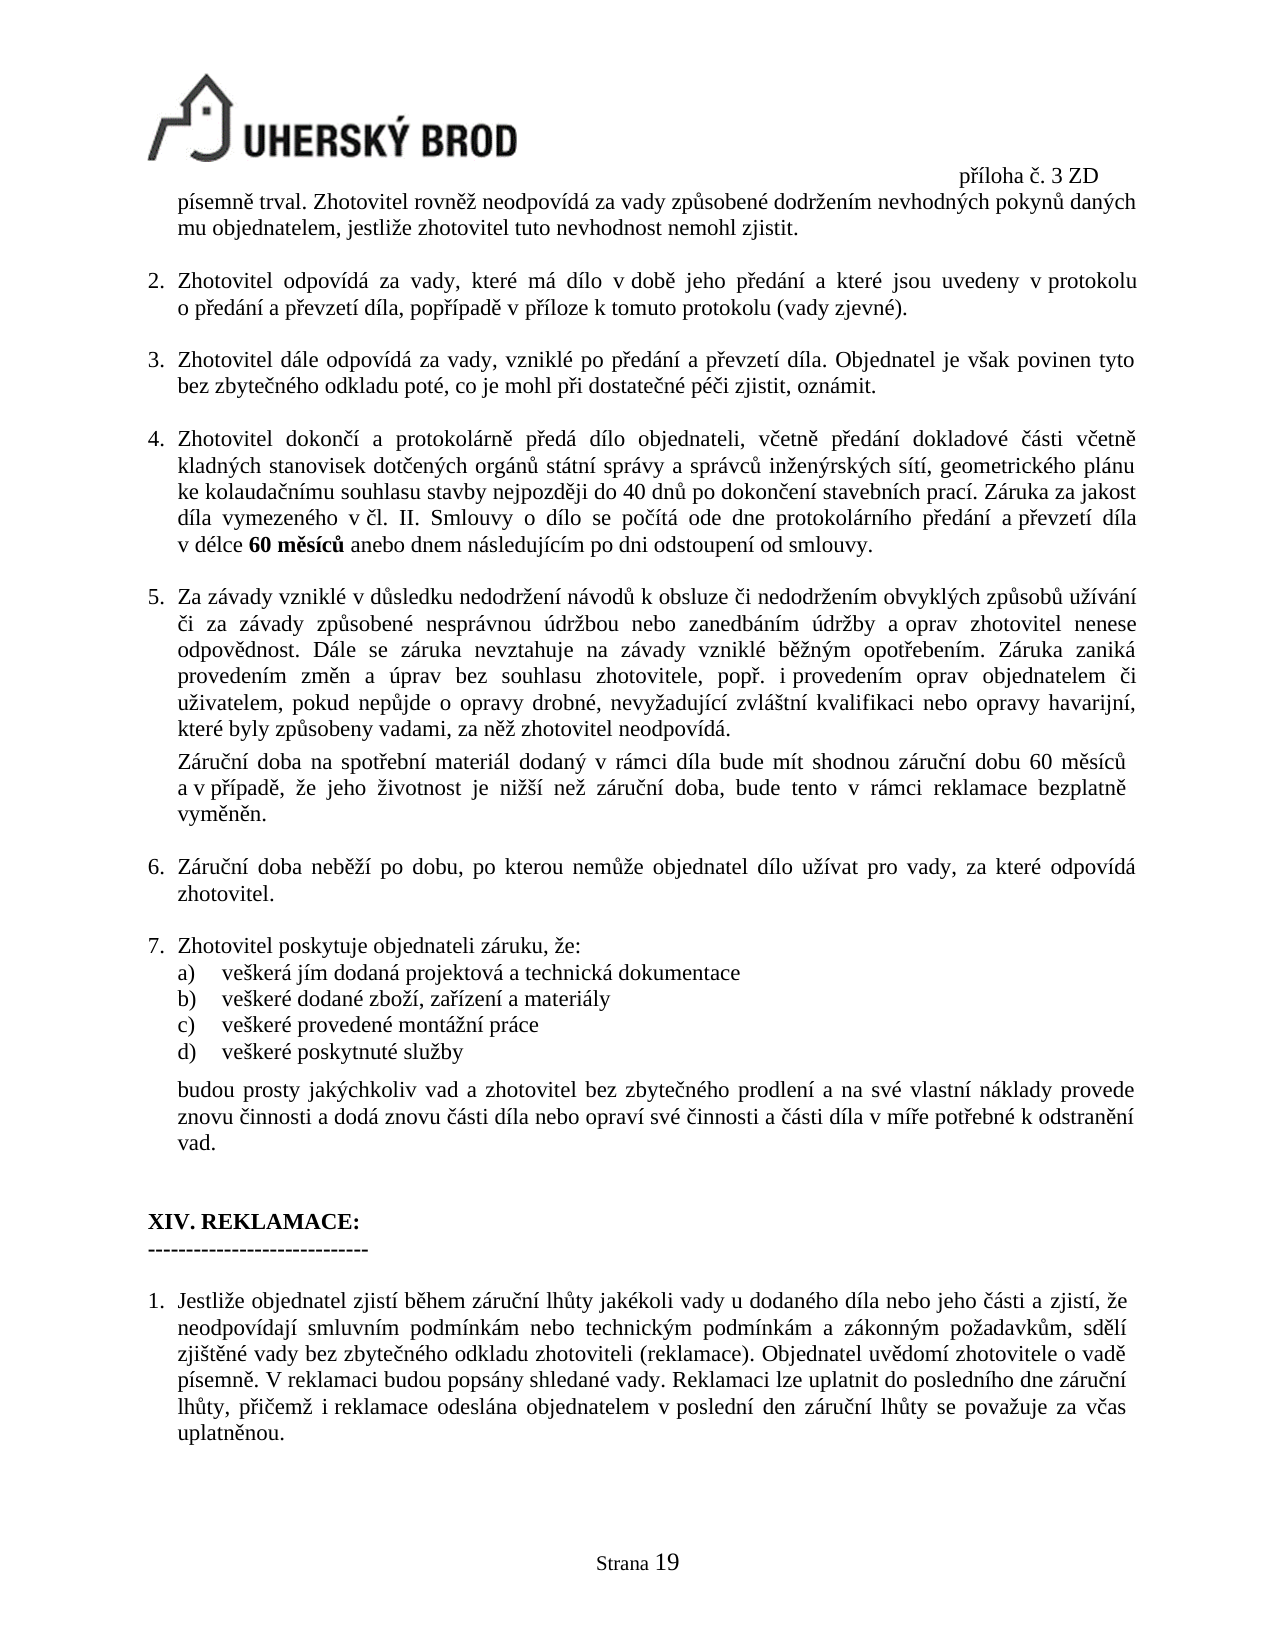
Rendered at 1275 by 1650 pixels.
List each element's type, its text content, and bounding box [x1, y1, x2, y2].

list veškerá jím dodaná projektová a technická dokumentace [177, 959, 1127, 985]
list Zhotovitel dokončí a protokolárně předá dílo objednateli, včetně předání dokladové části včetně kladných stanovisek dotčených orgánů státní správy a správců inženýrských sítí, geometrického plánu ke kolaudačnímu souhlasu stavby nejpozději do 40 dnů po dokončení stavebních prací. Záruka za jakost díla vymezeného v čl. II. Smlouvy o dílo se počítá ode dne protokolárního předání a převzetí díla v délce 60 měsíců anebo dnem následujícím po dni odstoupení od smlouvy. [148, 425, 1137, 557]
list Záruční doba neběží po dobu, po kterou nemůže objednatel dílo užívat pro vady, za které odpovídá zhotovitel. [148, 853, 1137, 906]
list Zhotovitel odpovídá za vady, které má dílo v době jeho předání a které jsou uvedeny v protokolu o předání a převzetí díla, popřípadě v příloze k tomuto protokolu (vady zjevné). [148, 267, 1137, 320]
text ----------------------------- [148, 1235, 1127, 1261]
list Jestliže objednatel zjistí během záruční lhůty jakékoli vady u dodaného díla nebo jeho části a zjistí, že neodpovídají smluvním podmínkám nebo technickým podmínkám a zákonným požadavkům, sdělí zjištěné vady bez zbytečného odkladu zhotoviteli (reklamace). Objednatel uvědomí zhotovitele o vadě písemně. V reklamaci budou popsány shledané vady. Reklamaci lze uplatnit do posledního dne záruční lhůty, přičemž i reklamace odeslána objednatelem v poslední den záruční lhůty se považuje za včas uplatněnou. [148, 1287, 1127, 1446]
text budou prosty jakýchkoliv vad a zhotovitel bez zbytečného prodlení a na své vlastní náklady provede znovu činnosti a dodá znovu části díla nebo opraví své činnosti a části díla v míře potřebné k odstranění vad. [177, 1077, 1137, 1156]
picture [147, 73, 517, 162]
list veškeré dodané zboží, zařízení a materiály [177, 985, 1127, 1011]
list Zhotovitel dále odpovídá za vady, vzniklé po předání a převzetí díla. Objednatel je však povinen tyto bez zbytečného odkladu poté, co je mohl při dostatečné péči zjistit, oznámit. [148, 346, 1137, 399]
text Záruční doba na spotřební materiál dodaný v rámci díla bude mít shodnou záruční dobu 60 měsíců a v případě, že jeho životnost je nižší než záruční doba, bude tento v rámci reklamace bezplatně vyměněn. [177, 748, 1127, 827]
list Za závady vzniklé v důsledku nedodržení návodů k obsluze či nedodržením obvyklých způsobů užívání či za závady způsobené nesprávnou údržbou nebo zanedbáním údržby a oprav zhotovitel nenese odpovědnost. Dále se záruka nevztahuje na závady vzniklé běžným opotřebením. Záruka zaniká provedením změn a úprav bez souhlasu zhotovitele, popř. i provedením oprav objednatelem či uživatelem, pokud nepůjde o opravy drobné, nevyžadující zvláštní kvalifikaci nebo opravy havarijní, které byly způsobeny vadami, za něž zhotovitel neodpovídá. [148, 583, 1137, 742]
list veškeré provedené montážní práce [177, 1011, 1127, 1038]
list veškeré poskytnuté služby [177, 1038, 1127, 1064]
list Zhotovitel poskytuje objednateli záruku, že: [148, 932, 1137, 959]
text XIV. REKLAMACE: [148, 1208, 1127, 1235]
